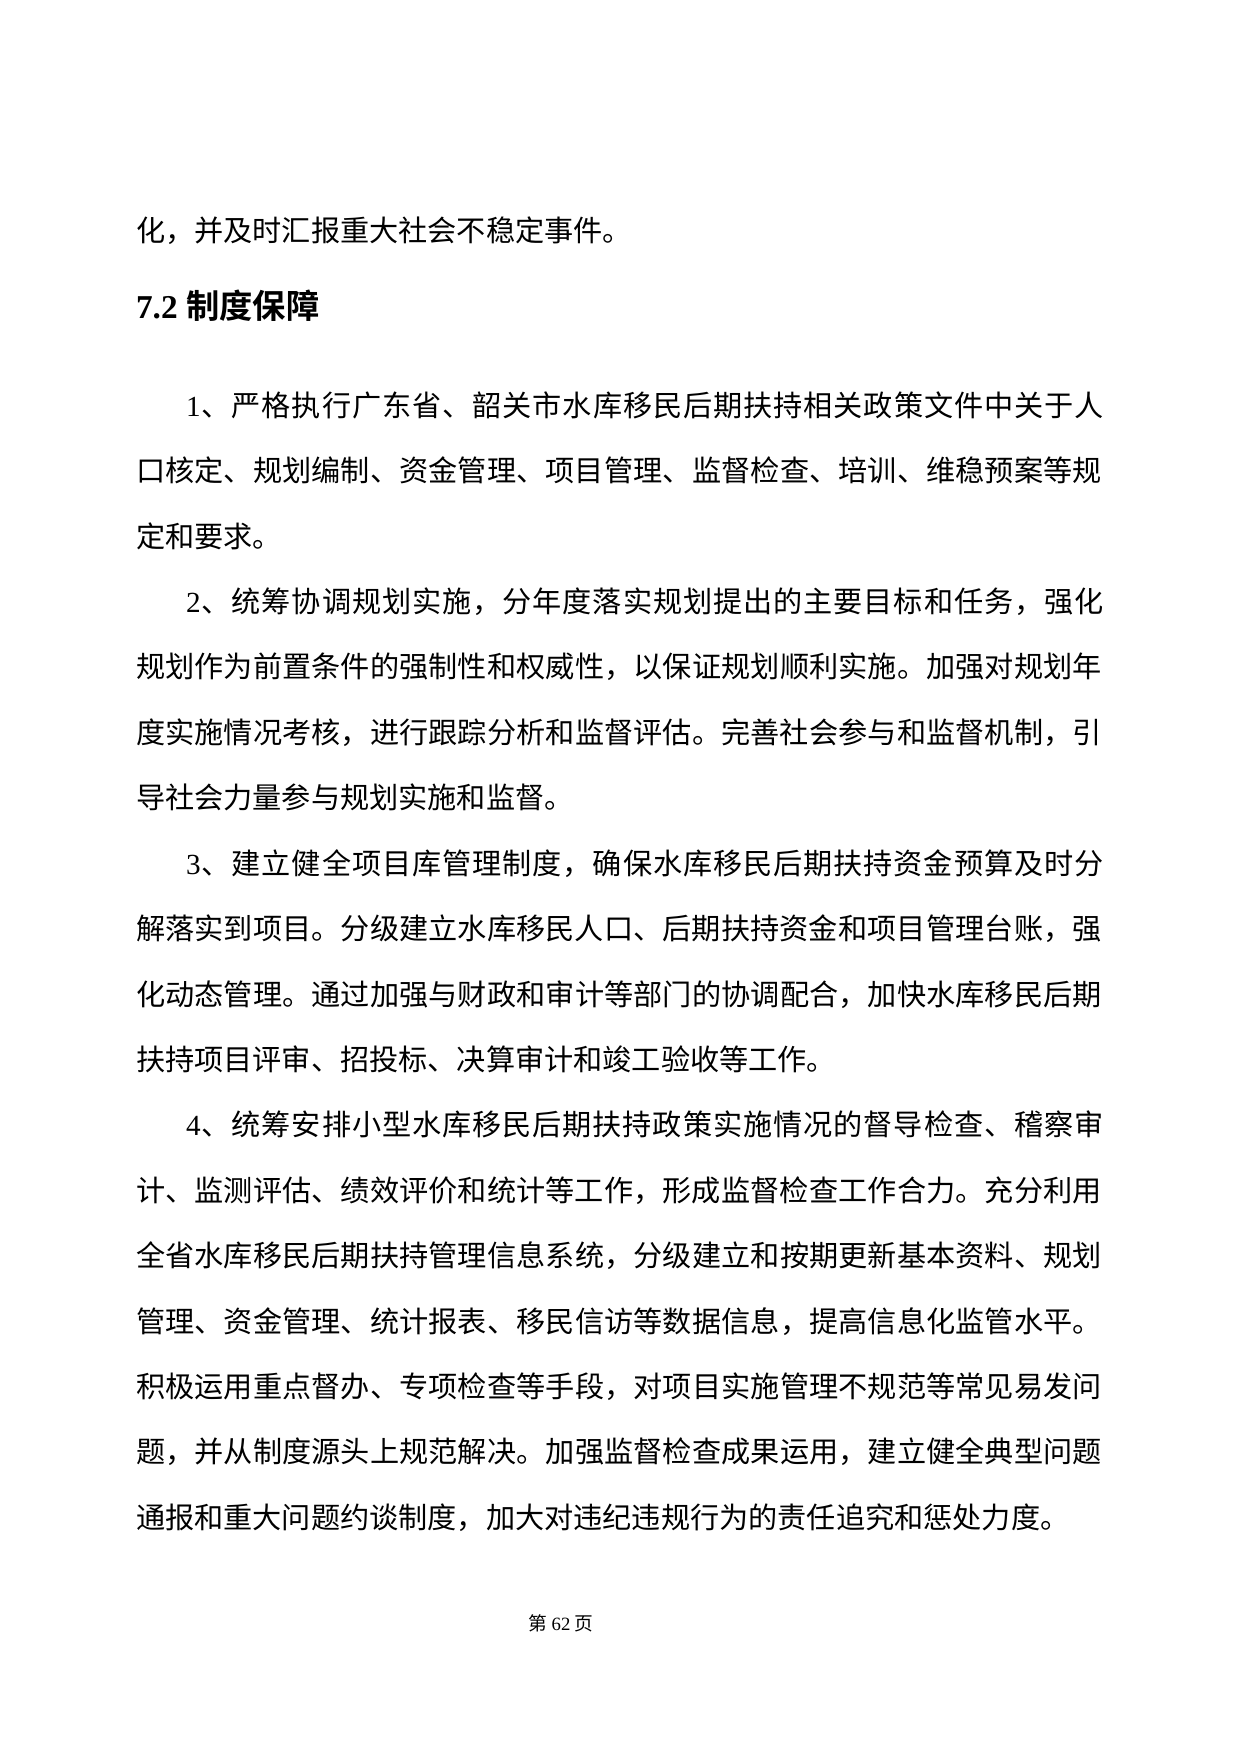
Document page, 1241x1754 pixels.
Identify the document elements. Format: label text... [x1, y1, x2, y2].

text 1、严格执行广东省、韶关市水库移民后期扶持相关政策文件中关于人口核定、规划编制、资金管理、项目管理、监督检查、培训、维稳预案等规定和要求。 [136, 371, 1104, 567]
subtitle 7.2 制度保障 [136, 271, 1104, 337]
text 4、统筹安排小型水库移民后期扶持政策实施情况的督导检查、稽察审计、监测评估、绩效评价和统计等工作，形成监督检查工作合力。充分利用全省水库移民后期扶持管理信息系统，分级建立和按期更新基本资料、规划管理、资金管理、统计报表、移民信访等数据信息，提高信息化监管水平。积极运用重点督办、专项检查等手段，对项目实施管理不规范等常见易发问题，并从制度源头上规范解决。加强监督检查成果运用，建立健全典型问题通报和重大问题约谈制度，加大对违纪违规行为的责任追究和惩处力度。 [136, 1090, 1104, 1548]
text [136, 196, 1104, 262]
text 2、统筹协调规划实施，分年度落实规划提出的主要目标和任务，强化规划作为前置条件的强制性和权威性，以保证规划顺利实施。加强对规划年度实施情况考核，进行跟踪分析和监督评估。完善社会参与和监督机制，引导社会力量参与规划实施和监督。 [136, 567, 1104, 829]
text 3、建立健全项目库管理制度，确保水库移民后期扶持资金预算及时分解落实到项目。分级建立水库移民人口、后期扶持资金和项目管理台账，强化动态管理。通过加强与财政和审计等部门的协调配合，加快水库移民后期扶持项目评审、招投标、决算审计和竣工验收等工作。 [136, 829, 1104, 1090]
